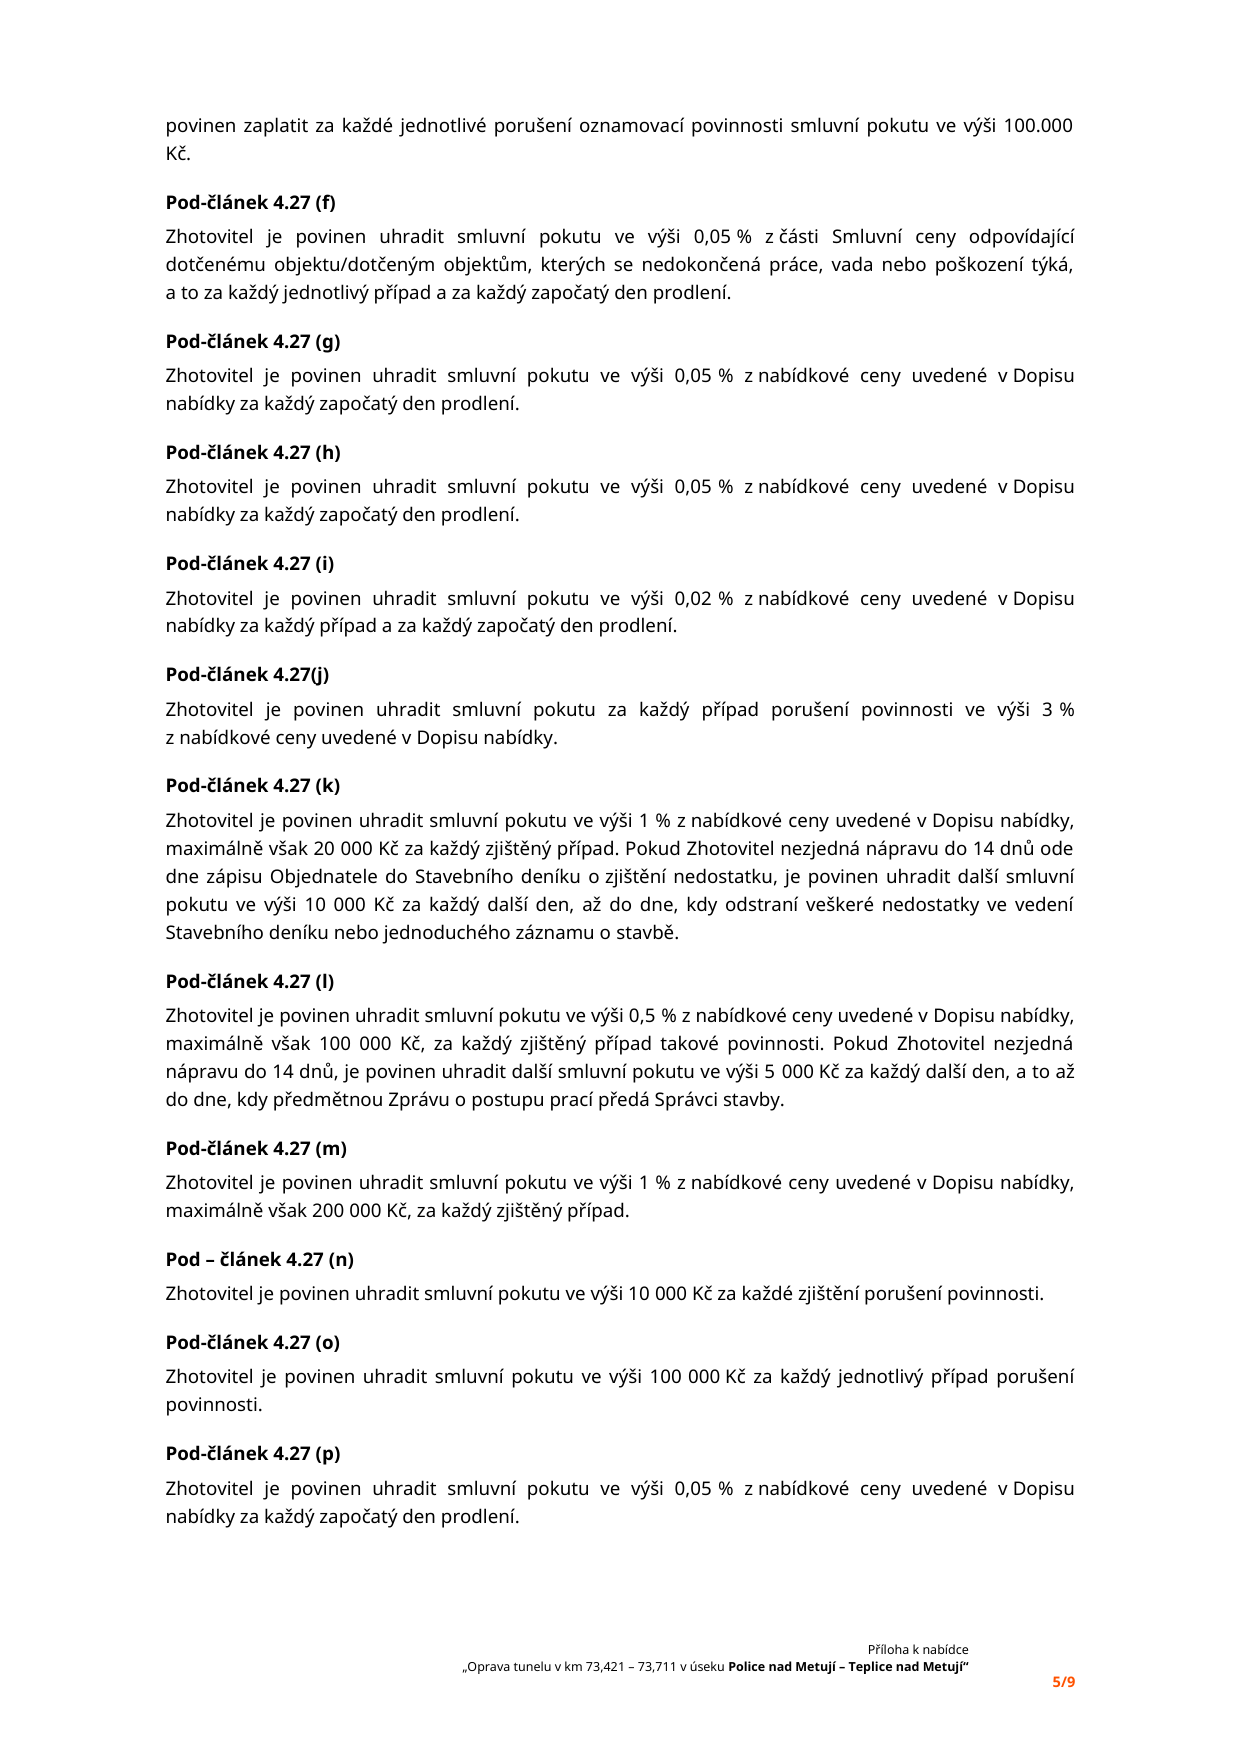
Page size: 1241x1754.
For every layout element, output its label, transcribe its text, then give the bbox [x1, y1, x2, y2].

text Zhotovitel je povinen uhradit smluvní pokutu ve výši 0,05 % z části Smluvní ceny odpovídající dotčenému objektu/dotčeným objektům, kterých se nedokončená práce, vada nebo poškození týká, a to za každý jednotlivý případ a za každý započatý den prodlení. [165, 223, 1075, 305]
text Pod-článek 4.27 (i) [165, 551, 1075, 576]
text Zhotovitel je povinen uhradit smluvní pokutu ve výši 0,02 % z nabídkové ceny uvedené v Dopisu nabídky za každý případ a za každý započatý den prodlení. [165, 585, 1075, 638]
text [165, 1475, 1075, 1528]
text Pod-článek 4.27 (h) [165, 439, 1075, 465]
text Pod-článek 4.27 (g) [165, 328, 1075, 354]
text Zhotovitel je povinen uhradit smluvní pokutu ve výši 100 000 Kč za každý jednotlivý případ porušení povinnosti. [165, 1364, 1075, 1417]
text Pod – článek 4.27 (n) [165, 1246, 1075, 1272]
text Zhotovitel je povinen uhradit smluvní pokutu ve výši 10 000 Kč za každé zjištění porušení povinnosti. [165, 1281, 1075, 1306]
text Pod-článek 4.27 (m) [165, 1135, 1075, 1161]
text Zhotovitel je povinen uhradit smluvní pokutu ve výši 0,05 % z nabídkové ceny uvedené v Dopisu nabídky za každý započatý den prodlení. [165, 362, 1075, 416]
text Pod-článek 4.27 (p) [165, 1441, 1075, 1466]
text Pod-článek 4.27(j) [165, 662, 1075, 687]
text Zhotovitel je povinen uhradit smluvní pokutu ve výši 1 % z nabídkové ceny uvedené v Dopisu nabídky, maximálně však 200 000 Kč, za každý zjištěný případ. [165, 1169, 1075, 1223]
text Pod-článek 4.27 (k) [165, 773, 1075, 798]
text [165, 112, 1075, 166]
text Zhotovitel je povinen uhradit smluvní pokutu ve výši 1 % z nabídkové ceny uvedené v Dopisu nabídky, maximálně však 20 000 Kč za každý zjištěný případ. Pokud Zhotovitel nezjedná nápravu do 14 dnů ode dne zápisu Objednatele do Stavebního deníku o zjištění nedostatku, je povinen uhradit další smluvní pokutu ve výši 10 000 Kč za každý další den, až do dne, kdy odstraní veškeré nedostatky ve vedení Stavebního deníku nebo jednoduchého záznamu o stavbě. [165, 807, 1075, 945]
text Pod-článek 4.27 (f) [165, 189, 1075, 214]
text Pod-článek 4.27 (l) [165, 968, 1075, 993]
text Zhotovitel je povinen uhradit smluvní pokutu ve výši 0,05 % z nabídkové ceny uvedené v Dopisu nabídky za každý započatý den prodlení. [165, 474, 1075, 527]
text Pod-článek 4.27 (o) [165, 1329, 1075, 1355]
text Zhotovitel je povinen uhradit smluvní pokutu ve výši 0,5 % z nabídkové ceny uvedené v Dopisu nabídky, maximálně však 100 000 Kč, za každý zjištěný případ takové povinnosti. Pokud Zhotovitel nezjedná nápravu do 14 dnů, je povinen uhradit další smluvní pokutu ve výši 5 000 Kč za každý další den, a to až do dne, kdy předmětnou Zprávu o postupu prací předá Správci stavby. [165, 1002, 1075, 1112]
text Zhotovitel je povinen uhradit smluvní pokutu za každý případ porušení povinnosti ve výši 3 % z nabídkové ceny uvedené v Dopisu nabídky. [165, 696, 1075, 749]
